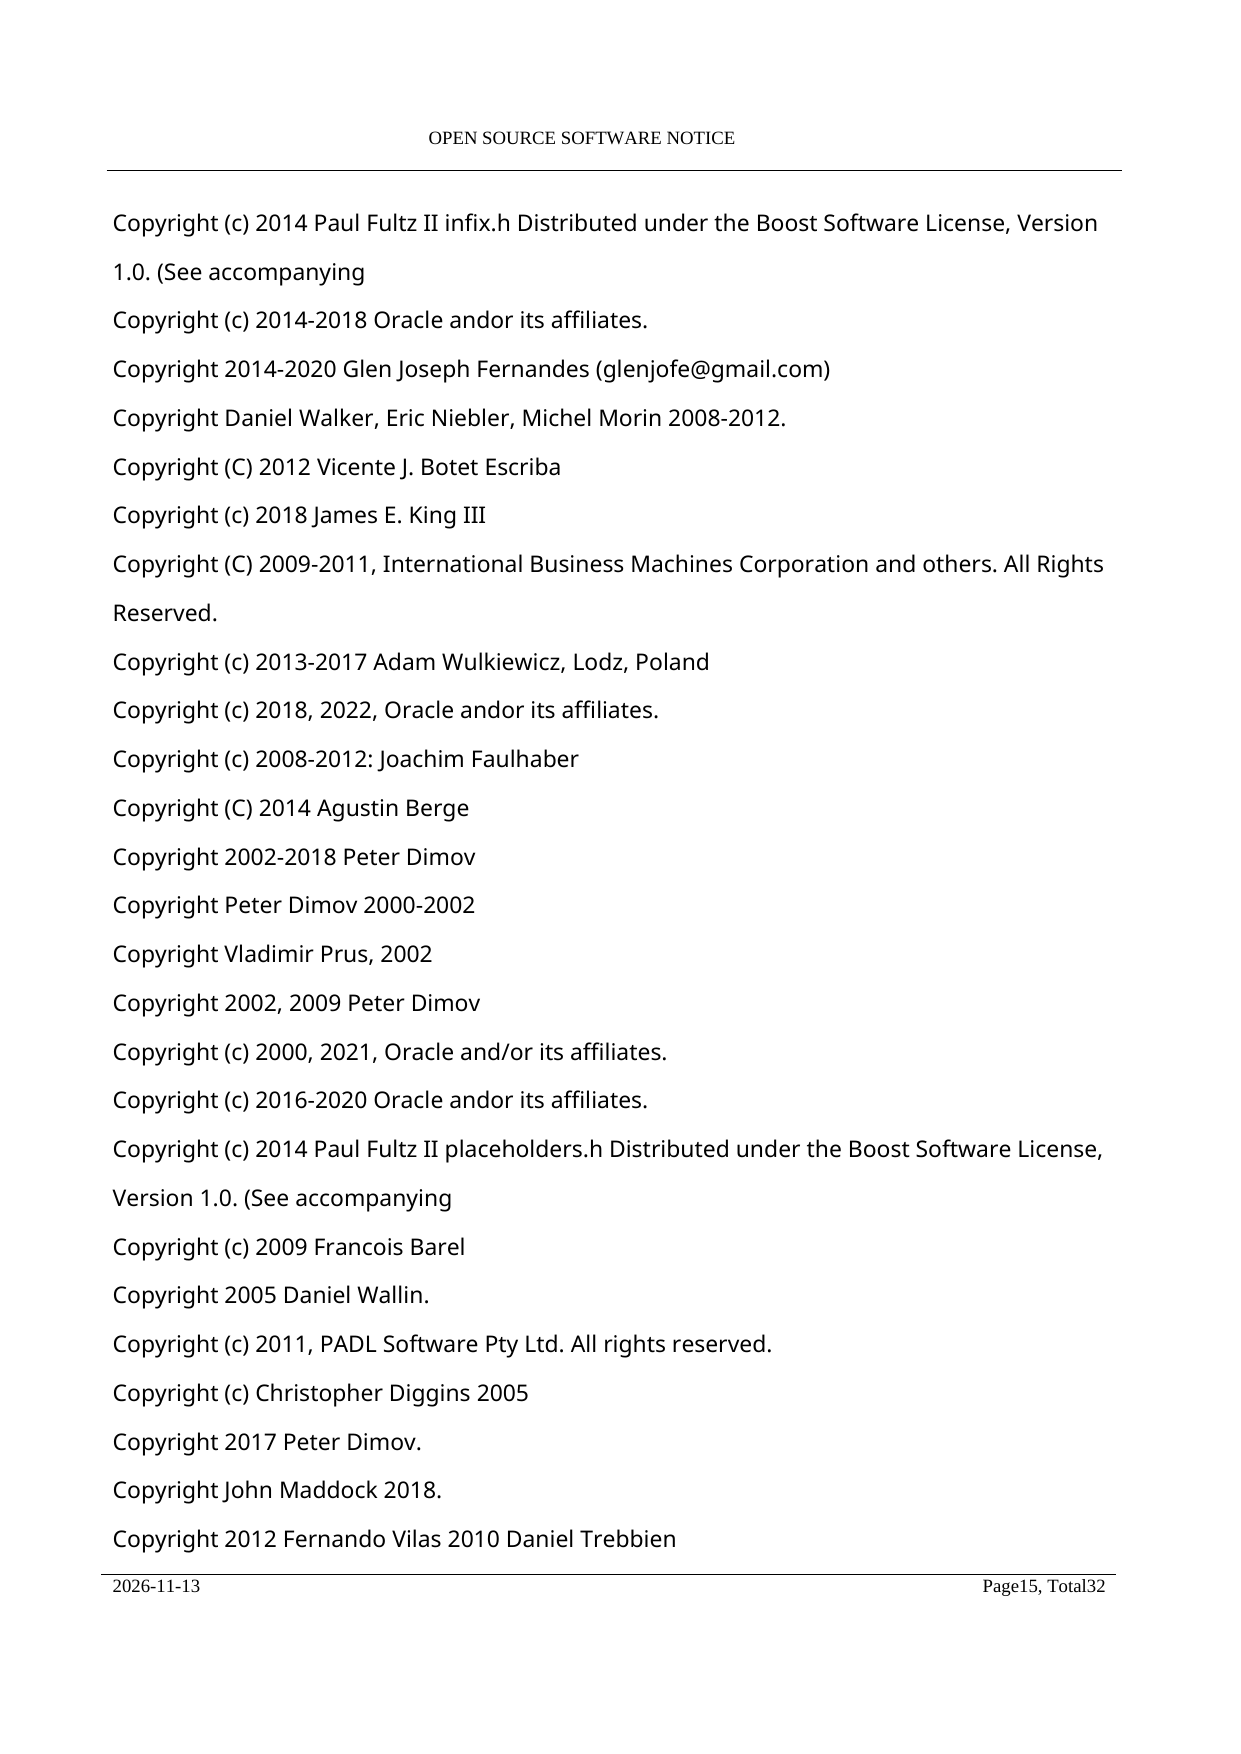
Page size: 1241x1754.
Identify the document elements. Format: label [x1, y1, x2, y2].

text [112, 206, 1128, 1555]
